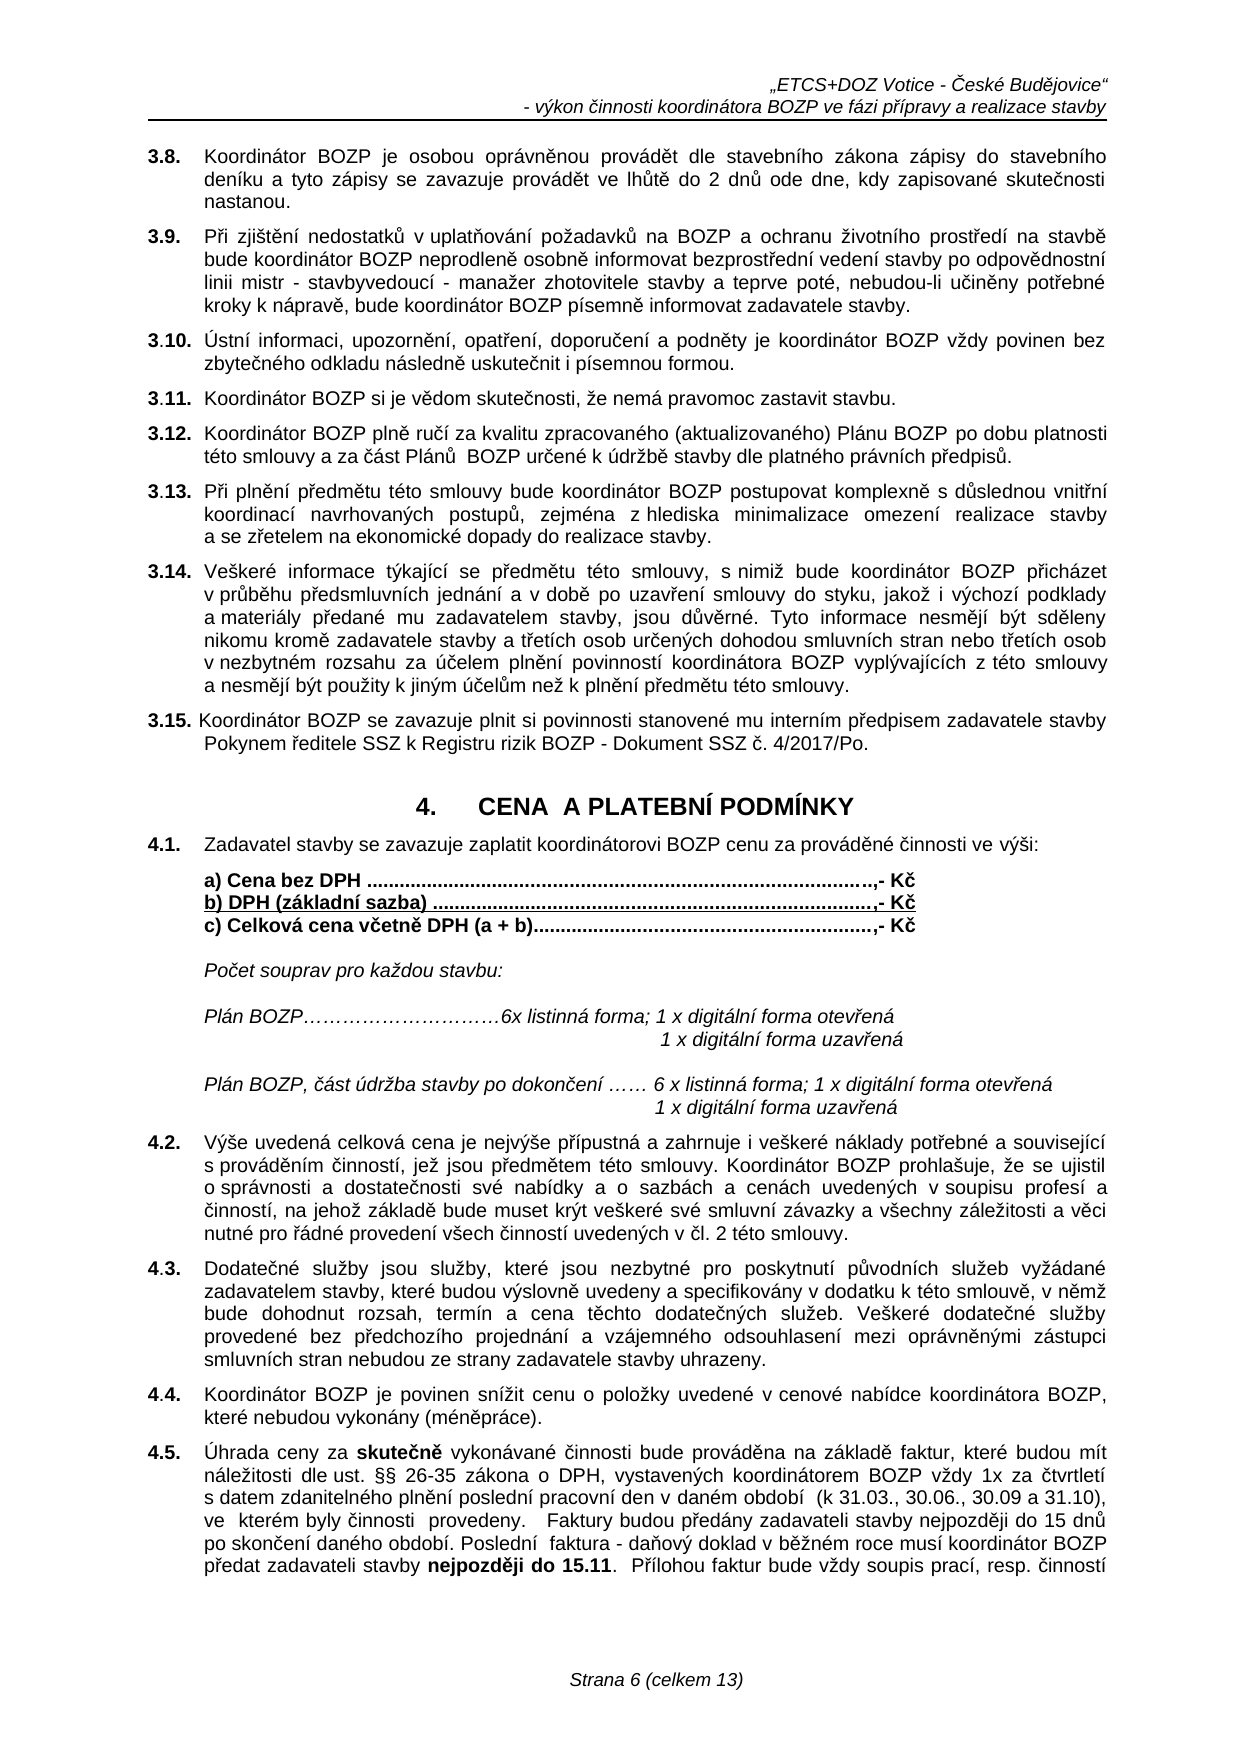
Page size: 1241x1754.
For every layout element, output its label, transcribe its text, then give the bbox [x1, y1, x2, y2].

text 3.8. Koordinátor BOZP je osobou oprávněnou provádět dle stavebního zákona zápisy do stavebního deníku a tyto zápisy se zavazuje provádět ve lhůtě do 2 dnů ode dne, kdy zapisované skutečnosti nastanou. [148, 145, 1107, 213]
text 1 x digitální forma uzavřená [162, 1027, 1122, 1050]
text 3.13. Při plnění předmětu této smlouvy bude koordinátor BOZP postupovat komplexně s důslednou vnitřní koordinací navrhovaných postupů, zejména z hlediska minimalizace omezení realizace stavby a se zřetelem na ekonomické dopady do realizace stavby. [148, 480, 1107, 548]
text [148, 1441, 1107, 1577]
text 4.1. Zadavatel stavby se zavazuje zaplatit koordinátorovi BOZP cenu za prováděné činnosti ve výši: [148, 833, 1122, 856]
text 1 x digitální forma uzavřená [162, 1096, 1122, 1118]
text 3.9. Při zjištění nedostatků v uplatňování požadavků na BOZP a ochranu životního prostředí na stavbě bude koordinátor BOZP neprodleně osobně informovat bezprostřední vedení stavby po odpovědnostní linii mistr - stavbyvedoucí - manažer zhotovitele stavby a teprve poté, nebudou-li učiněny potřebné kroky k nápravě, bude koordinátor BOZP písemně informovat zadavatele stavby. [148, 225, 1107, 316]
text 4.2. Výše uvedená celková cena je nejvýše přípustná a zahrnuje i veškeré náklady potřebné a související s prováděním činností, jež jsou předmětem této smlouvy. Koordinátor BOZP prohlašuje, že se ujistil o správnosti a dostatečnosti své nabídky a o sazbách a cenách uvedených v soupisu profesí a činností, na jehož základě bude muset krýt veškeré své smluvní závazky a všechny záležitosti a věci nutné pro řádné provedení všech činností uvedených v čl. 2 této smlouvy. [148, 1131, 1107, 1244]
text c) Celková cena včetně DPH (a + b) ,- Kč [162, 914, 1122, 937]
text 3.14. Veškeré informace týkající se předmětu této smlouvy, s nimiž bude koordinátor BOZP přicházet v průběhu předsmluvních jednání a v době po uzavření smlouvy do styku, jakož i výchozí podklady a materiály předané mu zadavatelem stavby, jsou důvěrné. Tyto informace nesmějí být sděleny nikomu kromě zadavatele stavby a třetích osob určených dohodou smluvních stran nebo třetích osob v nezbytném rozsahu za účelem plnění povinností koordinátora BOZP vyplývajících z této smlouvy a nesmějí být použity k jiným účelům než k plnění předmětu této smlouvy. [148, 560, 1107, 697]
text 3.10. Ústní informaci, upozornění, opatření, doporučení a podněty je koordinátor BOZP vždy povinen bez zbytečného odkladu následně uskutečnit i písemnou formou. [148, 329, 1107, 374]
text 4.3. Dodatečné služby jsou služby, které jsou nezbytné pro poskytnutí původních služeb vyžádané zadavatelem stavby, které budou výslovně uvedeny a specifikovány v dodatku k této smlouvě, v němž bude dohodnut rozsah, termín a cena těchto dodatečných služeb. Veškeré dodatečné služby provedené bez předchozího projednání a vzájemného odsouhlasení mezi oprávněnými zástupci smluvních stran nebudou ze strany zadavatele stavby uhrazeny. [148, 1257, 1107, 1370]
text Plán BOZP…………………………6x listinná forma; 1 x digitální forma otevřená [162, 1005, 1122, 1027]
text Počet souprav pro každou stavbu: [162, 959, 1122, 982]
text a) Cena bez DPH ..,- Kč [162, 868, 1122, 891]
text 3.11. Koordinátor BOZP si je vědom skutečnosti, že nemá pravomoc zastavit stavbu. [148, 387, 1107, 409]
text 3.12. Koordinátor BOZP plně ručí za kvalitu zpracovaného (aktualizovaného) Plánu BOZP po dobu platnosti této smlouvy a za část Plánů BOZP určené k údržbě stavby dle platného právních předpisů. [148, 422, 1107, 467]
text 4. CENA A PLATEBNÍ PODMÍNKY [148, 792, 1122, 821]
text 3.15. Koordinátor BOZP se zavazuje plnit si povinnosti stanovené mu interním předpisem zadavatele stavby Pokynem ředitele SSZ k Registru rizik BOZP - Dokument SSZ č. 4/2017/Po. [148, 709, 1107, 754]
text Plán BOZP, část údržba stavby po dokončení …… 6 x listinná forma; 1 x digitální forma otevřená [162, 1073, 1122, 1096]
text b) DPH (základní sazba) ,- Kč [162, 891, 1122, 914]
text 4.4. Koordinátor BOZP je povinen snížit cenu o položky uvedené v cenové nabídce koordinátora BOZP, které nebudou vykonány (méněpráce). [148, 1383, 1107, 1428]
